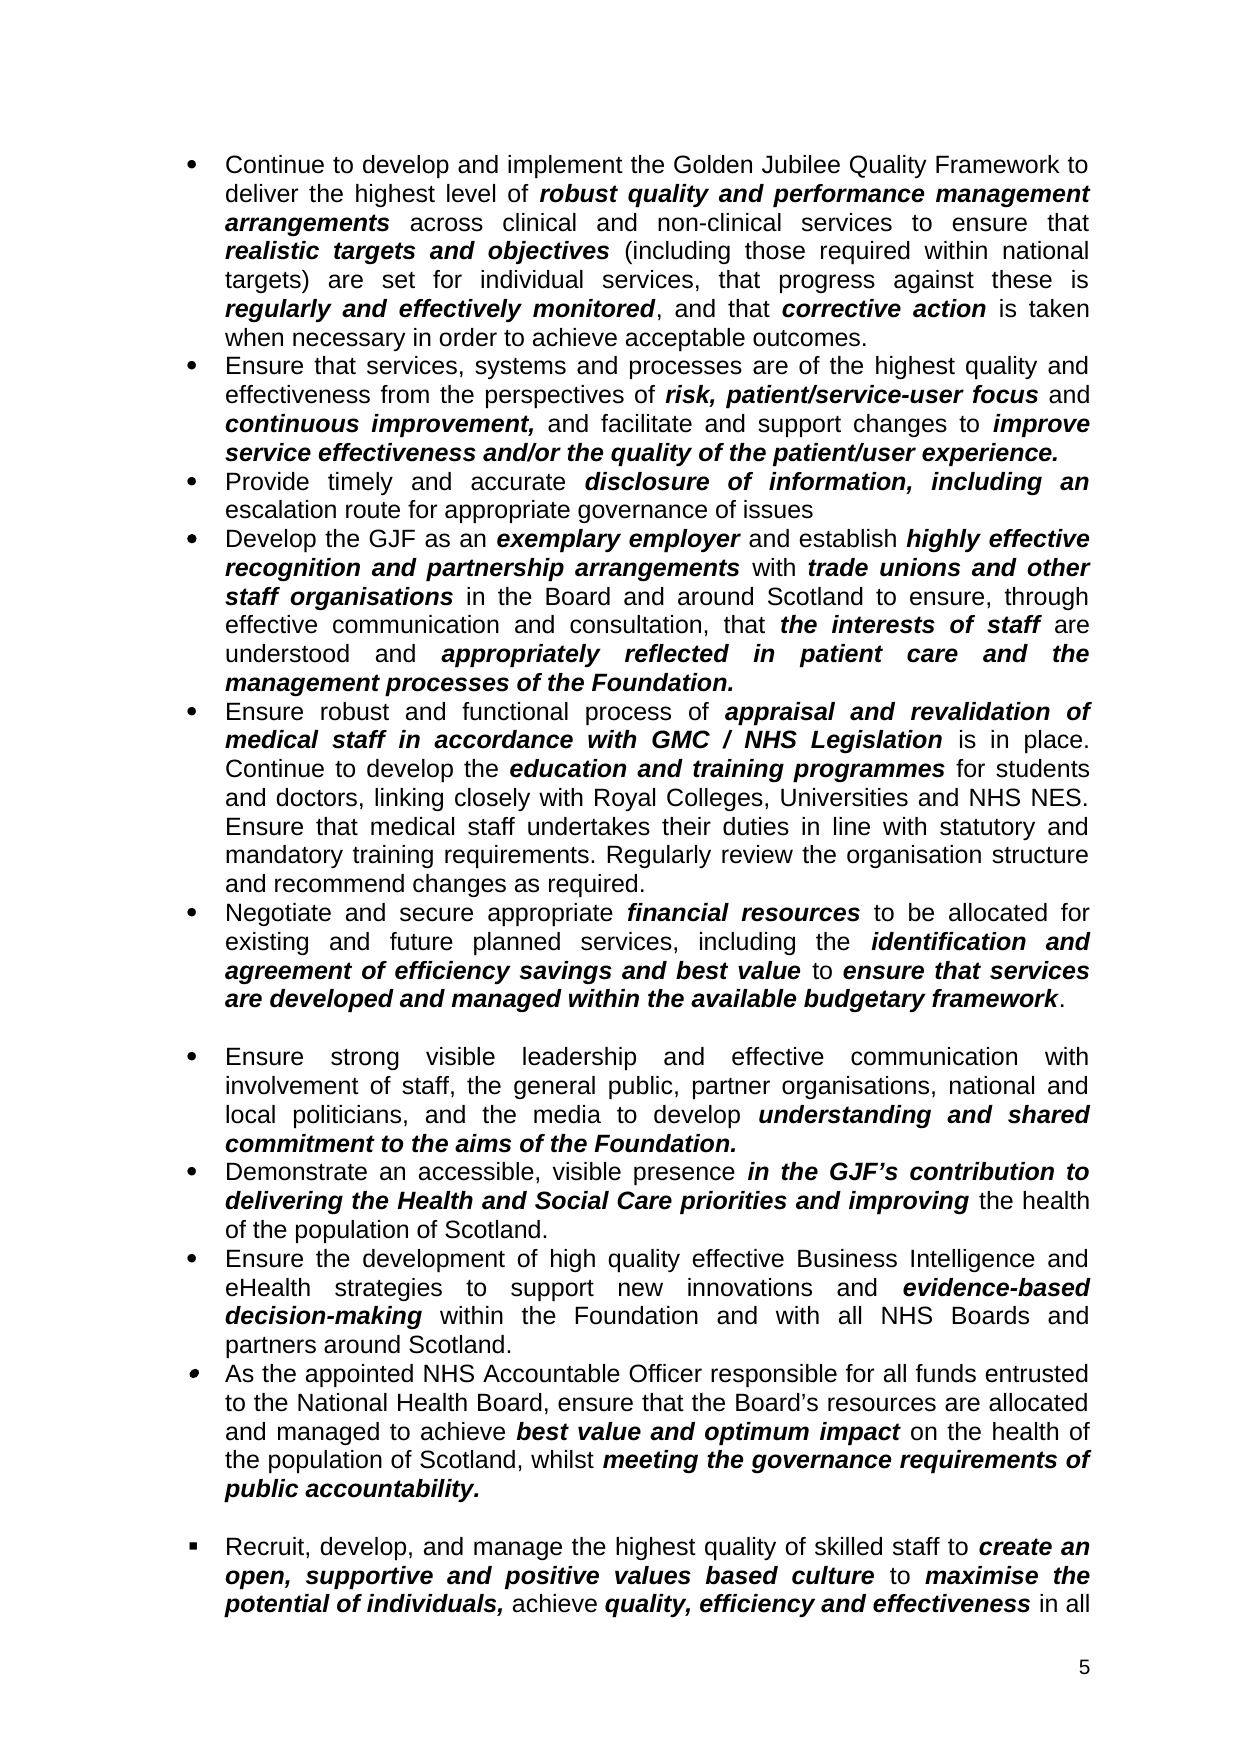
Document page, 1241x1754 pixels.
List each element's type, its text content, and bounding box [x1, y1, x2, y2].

list Ensure that services, systems and processes are of the highest quality and effectiveness from the perspectives of risk, patient/service-user focus and continuous improvement, and facilitate and support changes to improve service effectiveness and/or the quality of the patient/user experience. [187, 351, 1090, 466]
list Negotiate and secure appropriate financial resources to be allocated for existing and future planned services, including the identification and agreement of efficiency savings and best value to ensure that services are developed and managed within the available budgetary framework. [187, 898, 1090, 1013]
list Develop the GJF as an exemplary employer and establish highly effective recognition and partnership arrangements with trade unions and other staff organisations in the Board and around Scotland to ensure, through effective communication and consultation, that the interests of staff are understood and appropriately reflected in patient care and the management processes of the Foundation. [187, 524, 1090, 697]
list Ensure strong visible leadership and effective communication with involvement of staff, the general public, partner organisations, national and local politicians, and the media to develop understanding and shared commitment to the aims of the Foundation. [187, 1042, 1090, 1157]
list Ensure robust and functional process of appraisal and revalidation of medical staff in accordance with GMC / NHS Legislation is in place. Continue to develop the education and training programmes for students and doctors, linking closely with Royal Colleges, Universities and NHS NES. Ensure that medical staff undertakes their duties in line with statutory and mandatory training requirements. Regularly review the organisation structure and recommend changes as required. [187, 697, 1090, 898]
list Provide timely and accurate disclosure of information, including an escalation route for appropriate governance of issues [187, 466, 1090, 524]
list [187, 1532, 1090, 1618]
list Demonstrate an accessible, visible presence in the GJF’s contribution to delivering the Health and Social Care priorities and improving the health of the population of Scotland. [187, 1157, 1090, 1244]
list As the appointed NHS Accountable Officer responsible for all funds entrusted to the National Health Board, ensure that the Board’s resources are allocated and managed to achieve best value and optimum impact on the health of the population of Scotland, whilst meeting the governance requirements of public accountability. [187, 1359, 1090, 1503]
list Ensure the development of high quality effective Business Intelligence and eHealth strategies to support new innovations and evidence-based decision-making within the Foundation and with all NHS Boards and partners around Scotland. [187, 1244, 1090, 1359]
list Continue to develop and implement the Golden Jubilee Quality Framework to deliver the highest level of robust quality and performance management arrangements across clinical and non-clinical services to ensure that realistic targets and objectives (including those required within national targets) are set for individual services, that progress against these is regularly and effectively monitored, and that corrective action is taken when necessary in order to achieve acceptable outcomes. [187, 150, 1090, 351]
